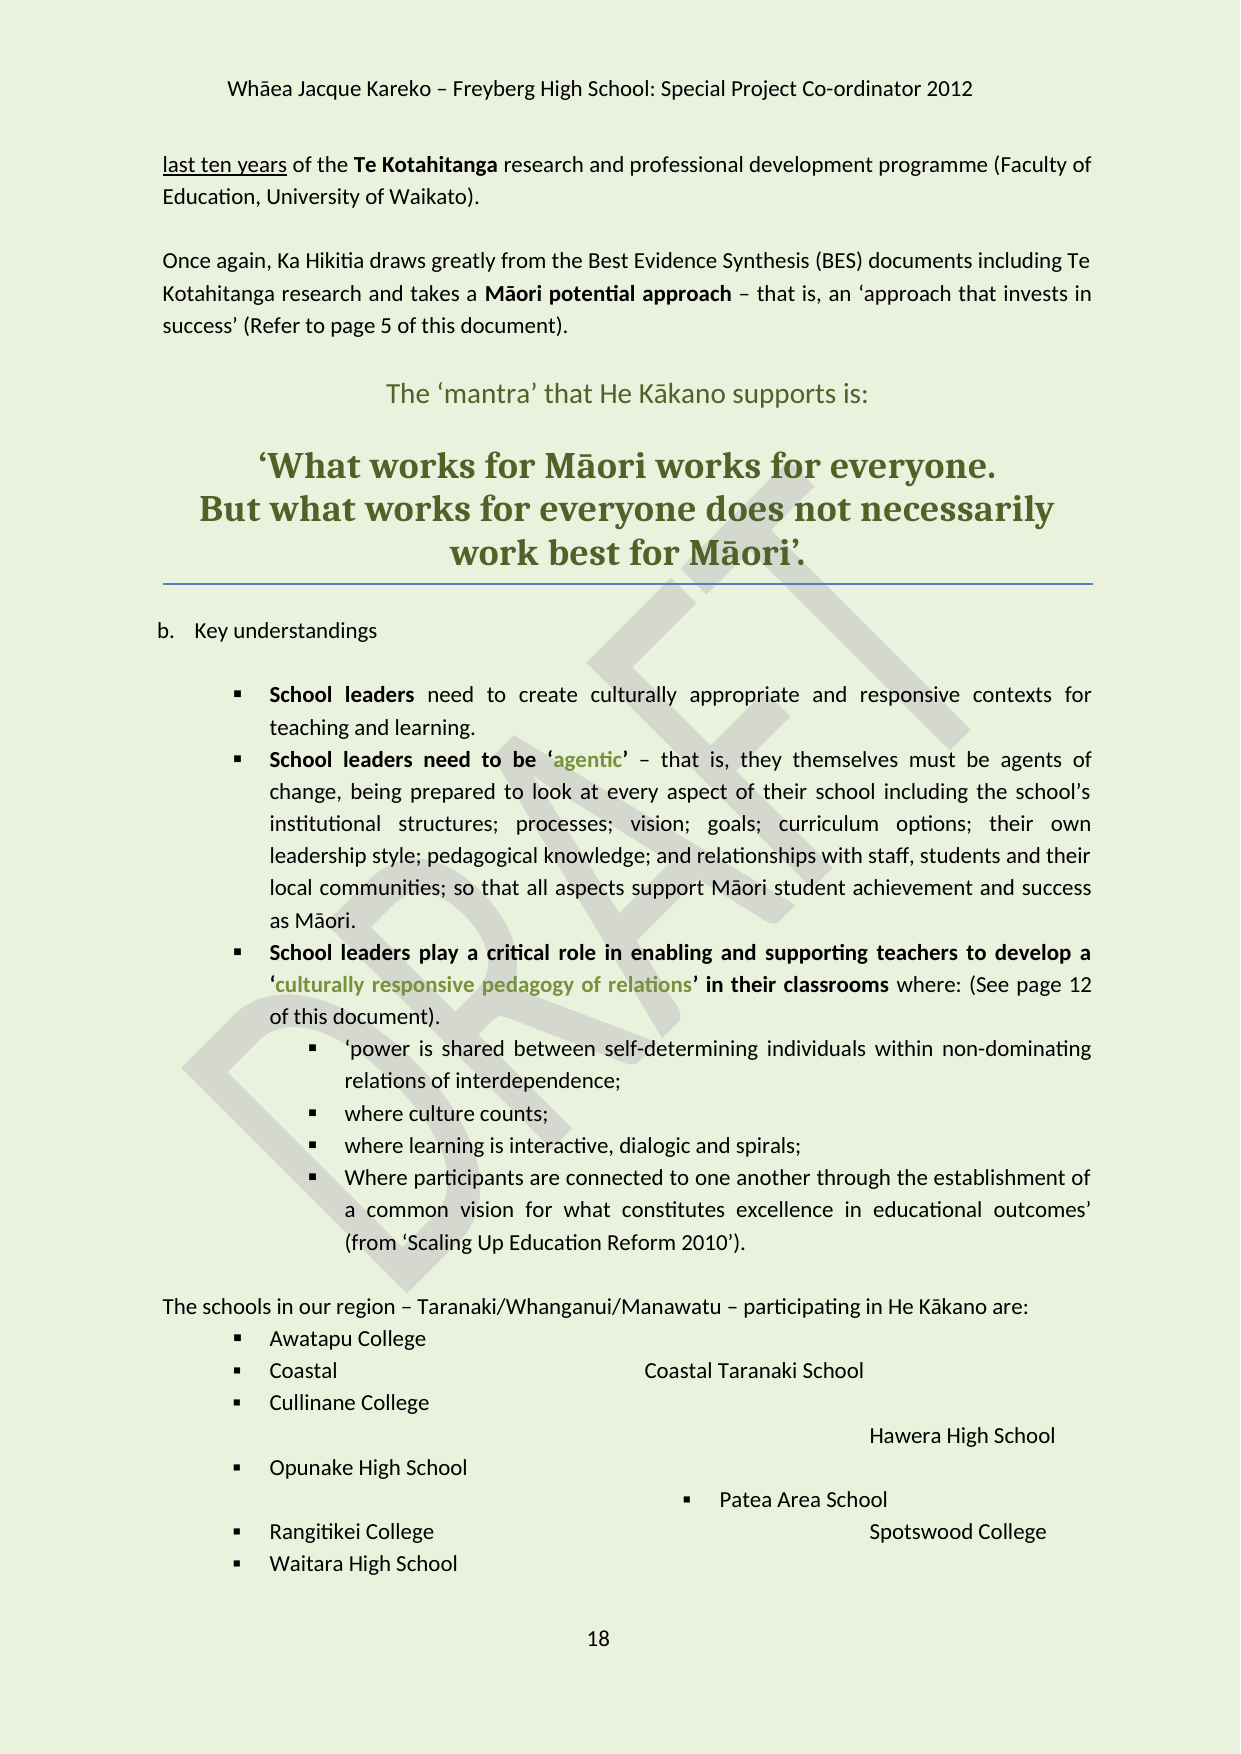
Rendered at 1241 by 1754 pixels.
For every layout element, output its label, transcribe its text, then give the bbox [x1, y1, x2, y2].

list School leaders play a critical role in enabling and supporting teachers to develop a ‘culturally responsive pedagogy of relations’ in their classrooms where: (See page 12 of this document). [232, 938, 1092, 1030]
list School leaders need to be ‘agentic’ – that is, they themselves must be agents of change, being prepared to look at every aspect of their school including the school’s institutional structures; processes; vision; goals; curriculum options; their own leadership style; pedagogical knowledge; and relationships with staff, students and their local communities; so that all aspects support Māori student achievement and success as Māori. [232, 745, 1092, 934]
list Waitara High School Type: Secondary (Year 9-15) [232, 1549, 1152, 1577]
list where learning is interactive, dialogic and spirals; [307, 1131, 1092, 1159]
list Coastal Coastal Taranaki School [232, 1356, 1152, 1384]
text Once again, Ka Hikitia draws greatly from the Best Evidence Synthesis (BES) documents including Te Kotahitanga research and takes a Māori potential approach – that is, an ‘approach that invests in success’ (Refer to page 5 of this document). [162, 247, 1092, 339]
list where culture counts; [307, 1099, 1092, 1127]
text Hawera High School [344, 1421, 1152, 1449]
list Opunake High School Type: Secondary (Year 9-15) [232, 1453, 1152, 1481]
text The ‘mantra’ that He Kākano supports is: [162, 375, 1093, 411]
list Where participants are connected to one another through the establishment of a common vision for what constitutes excellence in educational outcomes’ (from ‘Scaling Up Education Reform 2010’). [307, 1163, 1092, 1256]
title ‘What works for Māori works for everyone. [162, 445, 1093, 488]
list Cullinane CollegeType: Secondary (Year 9-15) [232, 1388, 1152, 1417]
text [162, 150, 1092, 210]
list ‘power is shared between self-determining individuals within non-dominating relations of interdependence; [307, 1034, 1092, 1095]
list Key understandings [157, 616, 1093, 644]
title But what works for everyone does not necessarily work best for Māori’. [162, 488, 1093, 585]
text The schools in our region – Taranaki/Whanganui/Manawatu – participating in He Kākano are: [162, 1292, 1152, 1320]
list Awatapu College Type: Secondary (Year 9-15) [232, 1324, 1152, 1352]
list Patea Area School [682, 1485, 1152, 1513]
list School leaders need to create culturally appropriate and responsive contexts for teaching and learning. [232, 680, 1092, 741]
list Rangitikei College Spotswood College [232, 1517, 1152, 1545]
